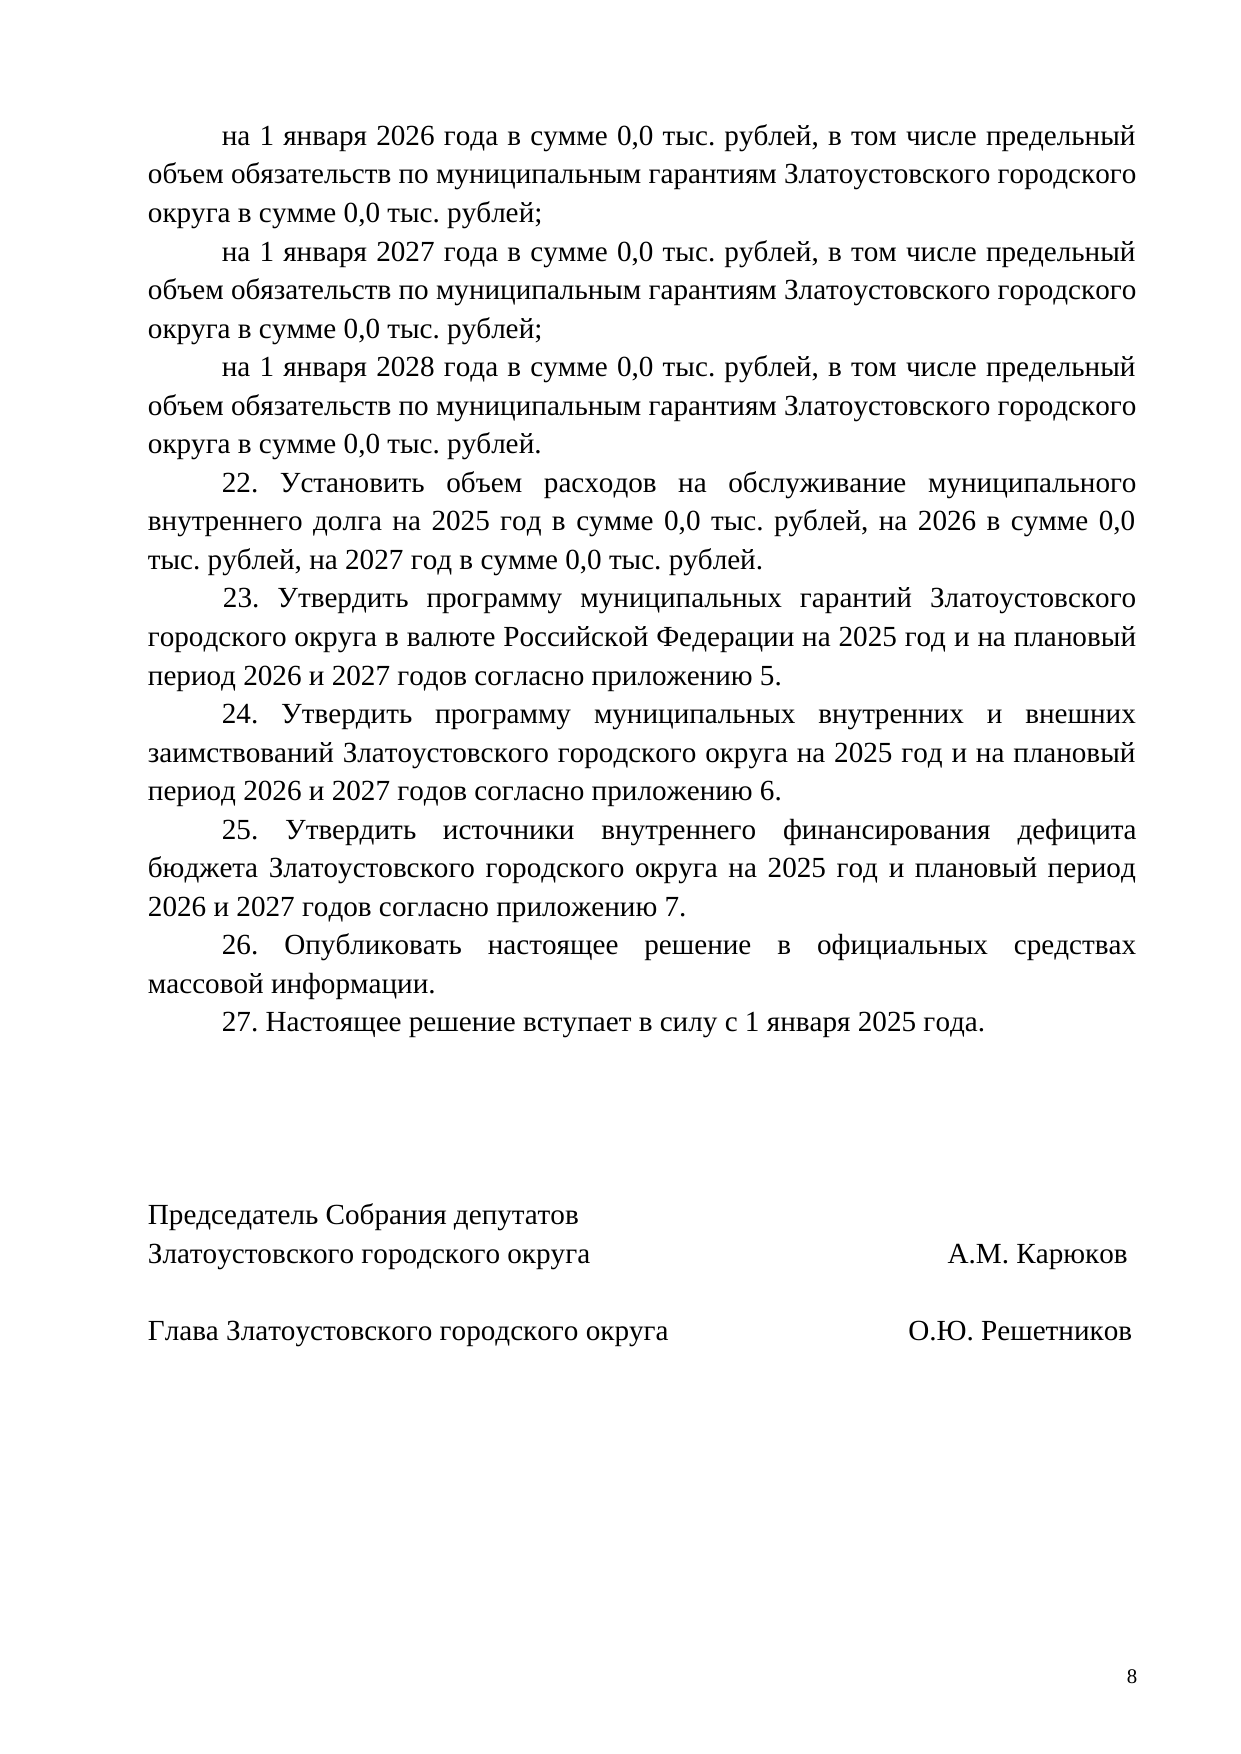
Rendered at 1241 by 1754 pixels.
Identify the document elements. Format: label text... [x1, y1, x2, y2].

text на 1 января 2028 года в сумме 0,0 тыс. рублей, в том числе предельный объем обязательств по муниципальным гарантиям Златоустовского городского округа в сумме 0,0 тыс. рублей. [148, 349, 1137, 460]
text Златоустовского городского округа А.М. Карюков [148, 1236, 1137, 1269]
text Глава Златоустовского городского округа О.Ю. Решетников [148, 1313, 1137, 1346]
text 26. Опубликовать настоящее решение в официальных средствах массовой информации. [148, 927, 1137, 999]
text 23. Утвердить программу муниципальных гарантий Златоустовского городского округа в валюте Российской Федерации на 2025 год и на плановый период 2026 и 2027 годов согласно приложению 5. [148, 581, 1137, 691]
text 22. Установить объем расходов на обслуживание муниципального внутреннего долга на 2025 год в сумме 0,0 тыс. рублей, на 2026 в сумме 0,0 тыс. рублей, на 2027 год в сумме 0,0 тыс. рублей. [148, 465, 1137, 576]
text на 1 января 2026 года в сумме 0,0 тыс. рублей, в том числе предельный объем обязательств по муниципальным гарантиям Златоустовского городского округа в сумме 0,0 тыс. рублей; [148, 118, 1137, 229]
text 25. Утвердить источники внутреннего финансирования дефицита бюджета Златоустовского городского округа на 2025 год и плановый период 2026 и 2027 годов согласно приложению 7. [148, 812, 1137, 922]
text Председатель Собрания депутатов [148, 1197, 1137, 1231]
text на 1 января 2027 года в сумме 0,0 тыс. рублей, в том числе предельный объем обязательств по муниципальным гарантиям Златоустовского городского округа в сумме 0,0 тыс. рублей; [148, 234, 1137, 344]
text 27. Настоящее решение вступает в силу с 1 января 2025 года. [148, 1004, 1137, 1038]
text 24. Утвердить программу муниципальных внутренних и внешних заимствований Златоустовского городского округа на 2025 год и на плановый период 2026 и 2027 годов согласно приложению 6. [148, 696, 1137, 807]
